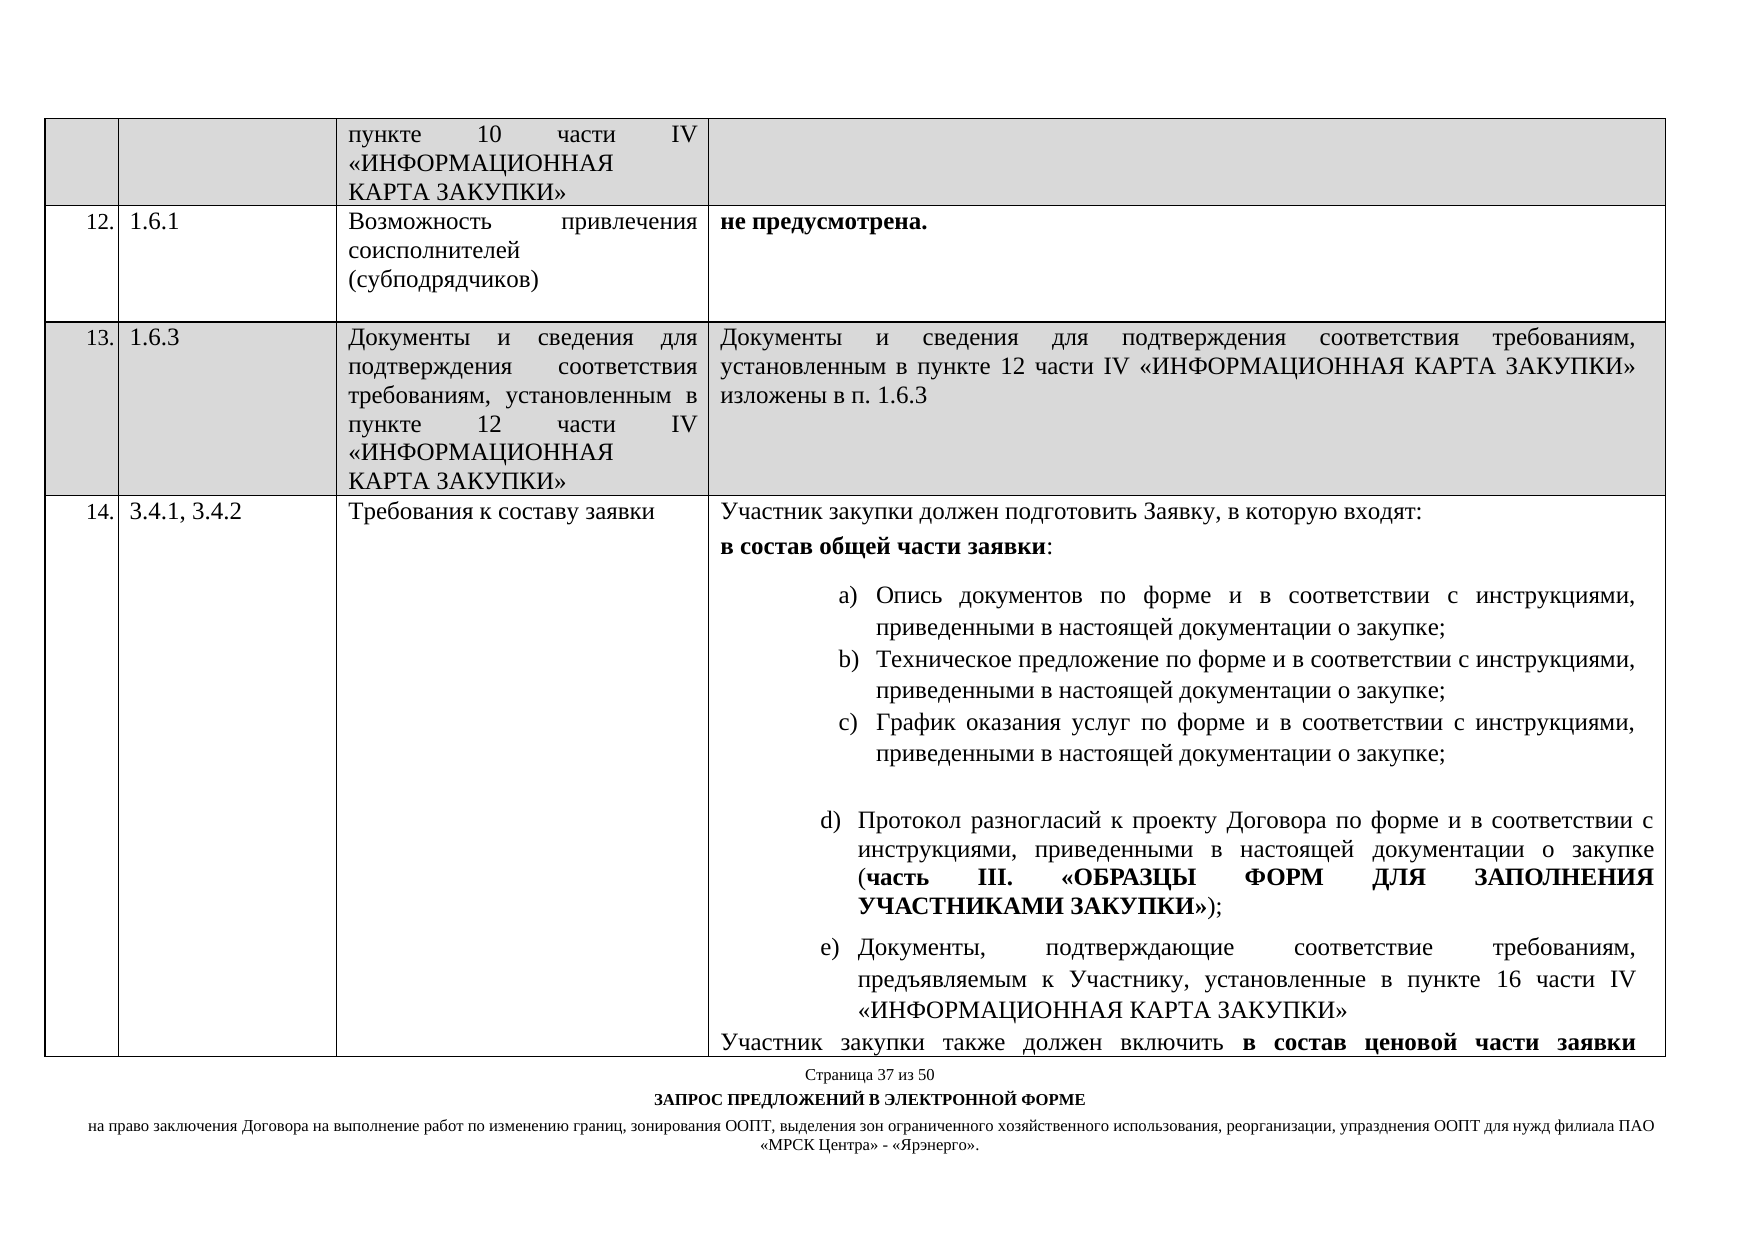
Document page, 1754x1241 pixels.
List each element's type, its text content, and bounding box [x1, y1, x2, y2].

table_cell Документы и сведения для подтверждения соответствия требованиям, установленным в пункте 12 части IV «ИНФОРМАЦИОННАЯ КАРТА ЗАКУПКИ» изложены в п. 1.6.3 [709, 323, 1665, 495]
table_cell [337, 496, 708, 1056]
table_cell [46, 496, 118, 1056]
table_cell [709, 119, 1665, 205]
table_cell не предусмотрена. [709, 206, 1665, 321]
table_cell [46, 206, 118, 321]
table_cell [337, 119, 708, 205]
table_cell 3.4.1, 3.4.2 [119, 496, 336, 1056]
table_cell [709, 496, 1665, 1056]
table_cell Документы и сведения для подтверждения соответствия требованиям, установленным в пункте 12 части IV «ИНФОРМАЦИОННАЯ КАРТА ЗАКУПКИ» [337, 323, 708, 495]
table_cell [46, 323, 118, 495]
table_cell 1.5.3 [119, 119, 336, 205]
table_cell [46, 119, 118, 205]
table_cell 1.6.3 [119, 323, 336, 495]
table_cell Возможность привлечения соисполнителей (субподрядчиков) [337, 206, 708, 321]
table_cell 1.6.1 [119, 206, 336, 321]
